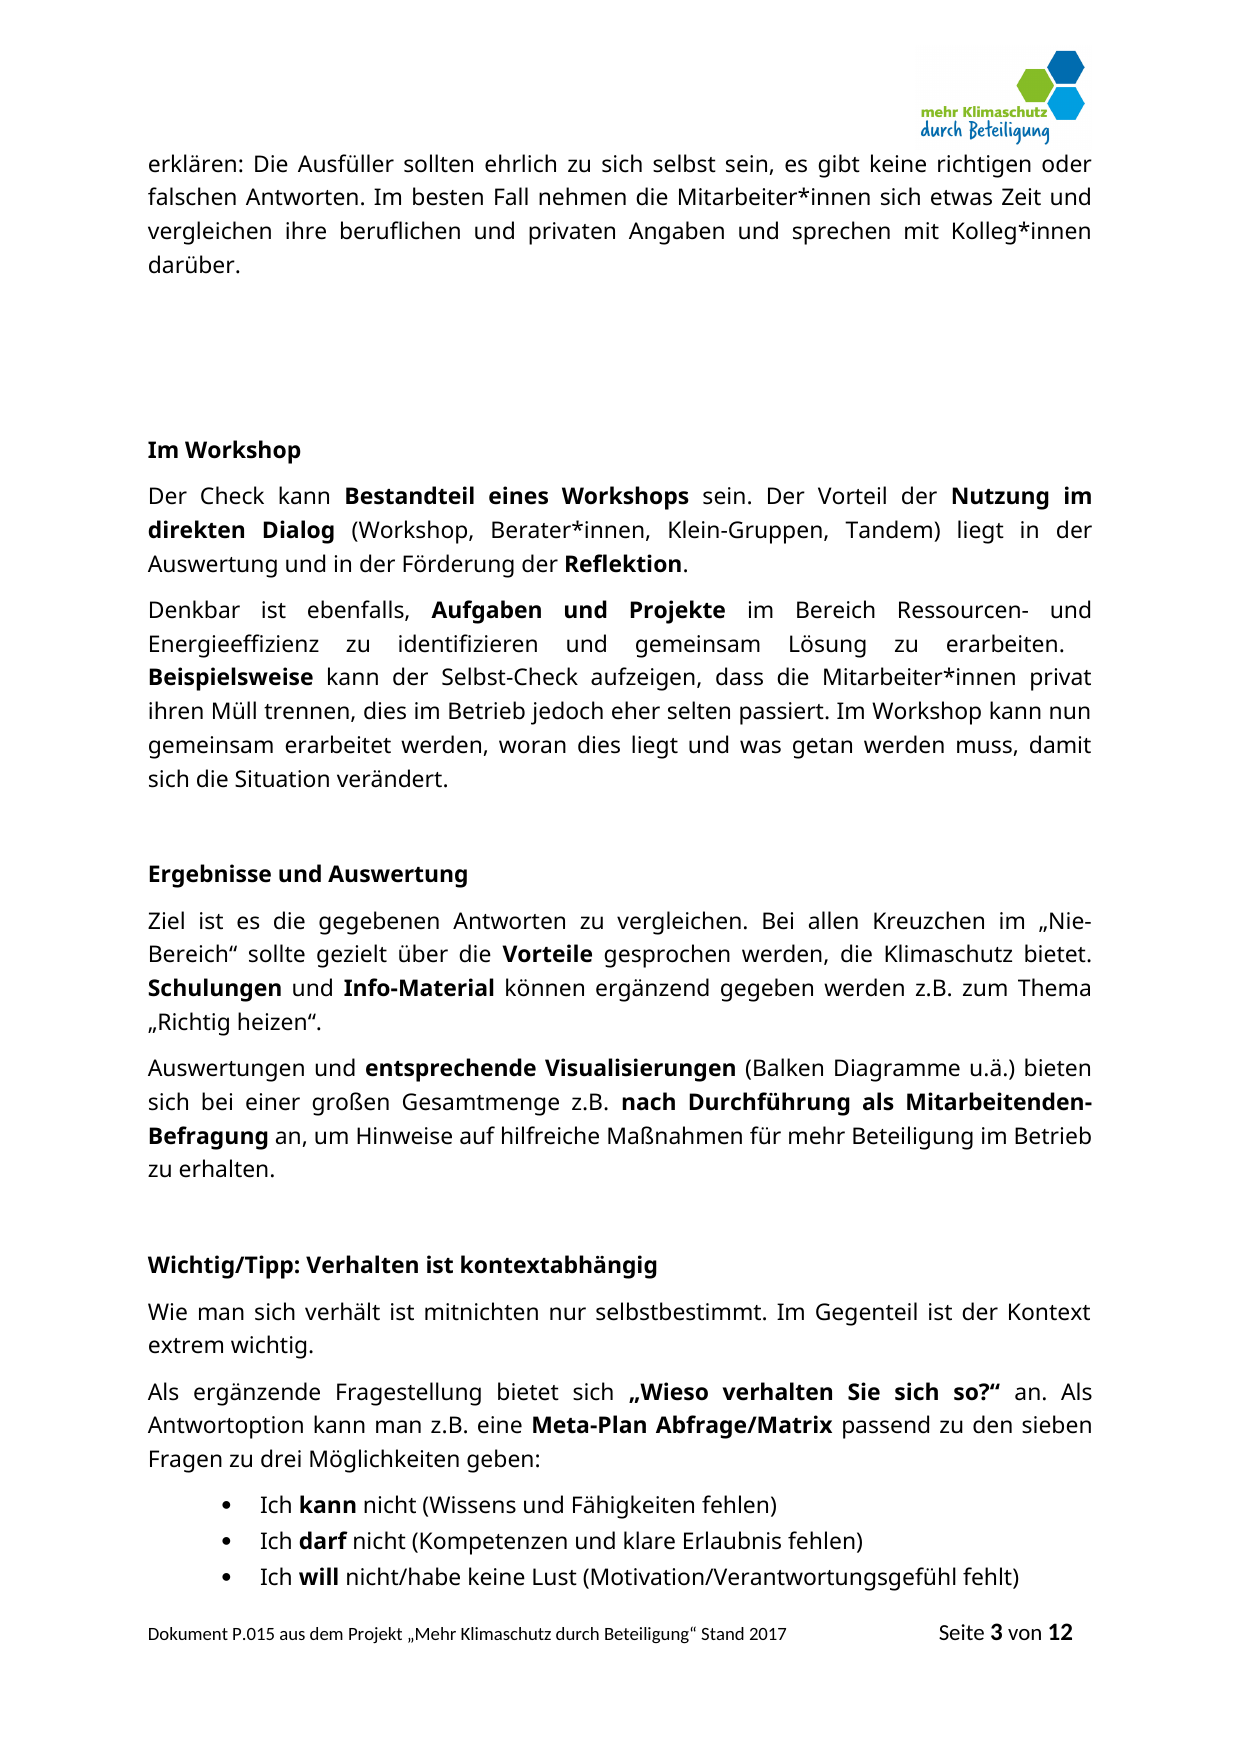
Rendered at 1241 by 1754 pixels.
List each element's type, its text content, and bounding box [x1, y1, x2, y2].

text Ziel ist es die gegebenen Antworten zu vergleichen. Bei allen Kreuzchen im „Nie-Bereich“ sollte gezielt über die Vorteile gesprochen werden, die Klimaschutz bietet. Schulungen und Info-Material können ergänzend gegeben werden z.B. zum Thema „Richtig heizen“. [148, 905, 1093, 1037]
picture [914, 45, 1092, 148]
text Auswertungen und entsprechende Visualisierungen (Balken Diagramme u.ä.) bieten sich bei einer großen Gesamtmenge z.B. nach Durchführung als Mitarbeitenden-Befragung an, um Hinweise auf hilfreiche Maßnahmen für mehr Beteiligung im Betrieb zu erhalten. [148, 1052, 1093, 1185]
text Ergebnisse und Auswertung [148, 858, 1093, 890]
list Ich kann nicht (Wissens und Fähigkeiten fehlen) [222, 1489, 1093, 1521]
list Ich will nicht/habe keine Lust (Motivation/Verantwortungsgefühl fehlt) [222, 1561, 1093, 1592]
text Wichtig/Tipp: Verhalten ist kontextabhängig [148, 1249, 1093, 1281]
list Ich darf nicht (Kompetenzen und klare Erlaubnis fehlen) [222, 1525, 1093, 1556]
text Im Workshop [148, 434, 1093, 465]
text Der Check kann Bestandteil eines Workshops sein. Der Vorteil der Nutzung im direkten Dialog (Workshop, Berater*innen, Klein-Gruppen, Tandem) liegt in der Auswertung und in der Förderung der Reflektion. [148, 480, 1093, 579]
text Denkbar ist ebenfalls, Aufgaben und Projekte im Bereich Ressourcen- und Energieeffizienz zu identifizieren und gemeinsam Lösung zu erarbeiten. Beispielsweise kann der Selbst-Check aufzeigen, dass die Mitarbeiter*innen privat ihren Müll trennen, dies im Betrieb jedoch eher selten passiert. Im Workshop kann nun gemeinsam erarbeitet werden, woran dies liegt und was getan werden muss, damit sich die Situation verändert. [148, 594, 1093, 794]
text Wie man sich verhält ist mitnichten nur selbstbestimmt. Im Gegenteil ist der Kontext extrem wichtig. [148, 1296, 1093, 1361]
text Als ergänzende Fragestellung bietet sich „Wieso verhalten Sie sich so?“ an. Als Antwortoption kann man z.B. eine Meta-Plan Abfrage/Matrix passend zu den sieben Fragen zu drei Möglichkeiten geben: [148, 1376, 1093, 1474]
